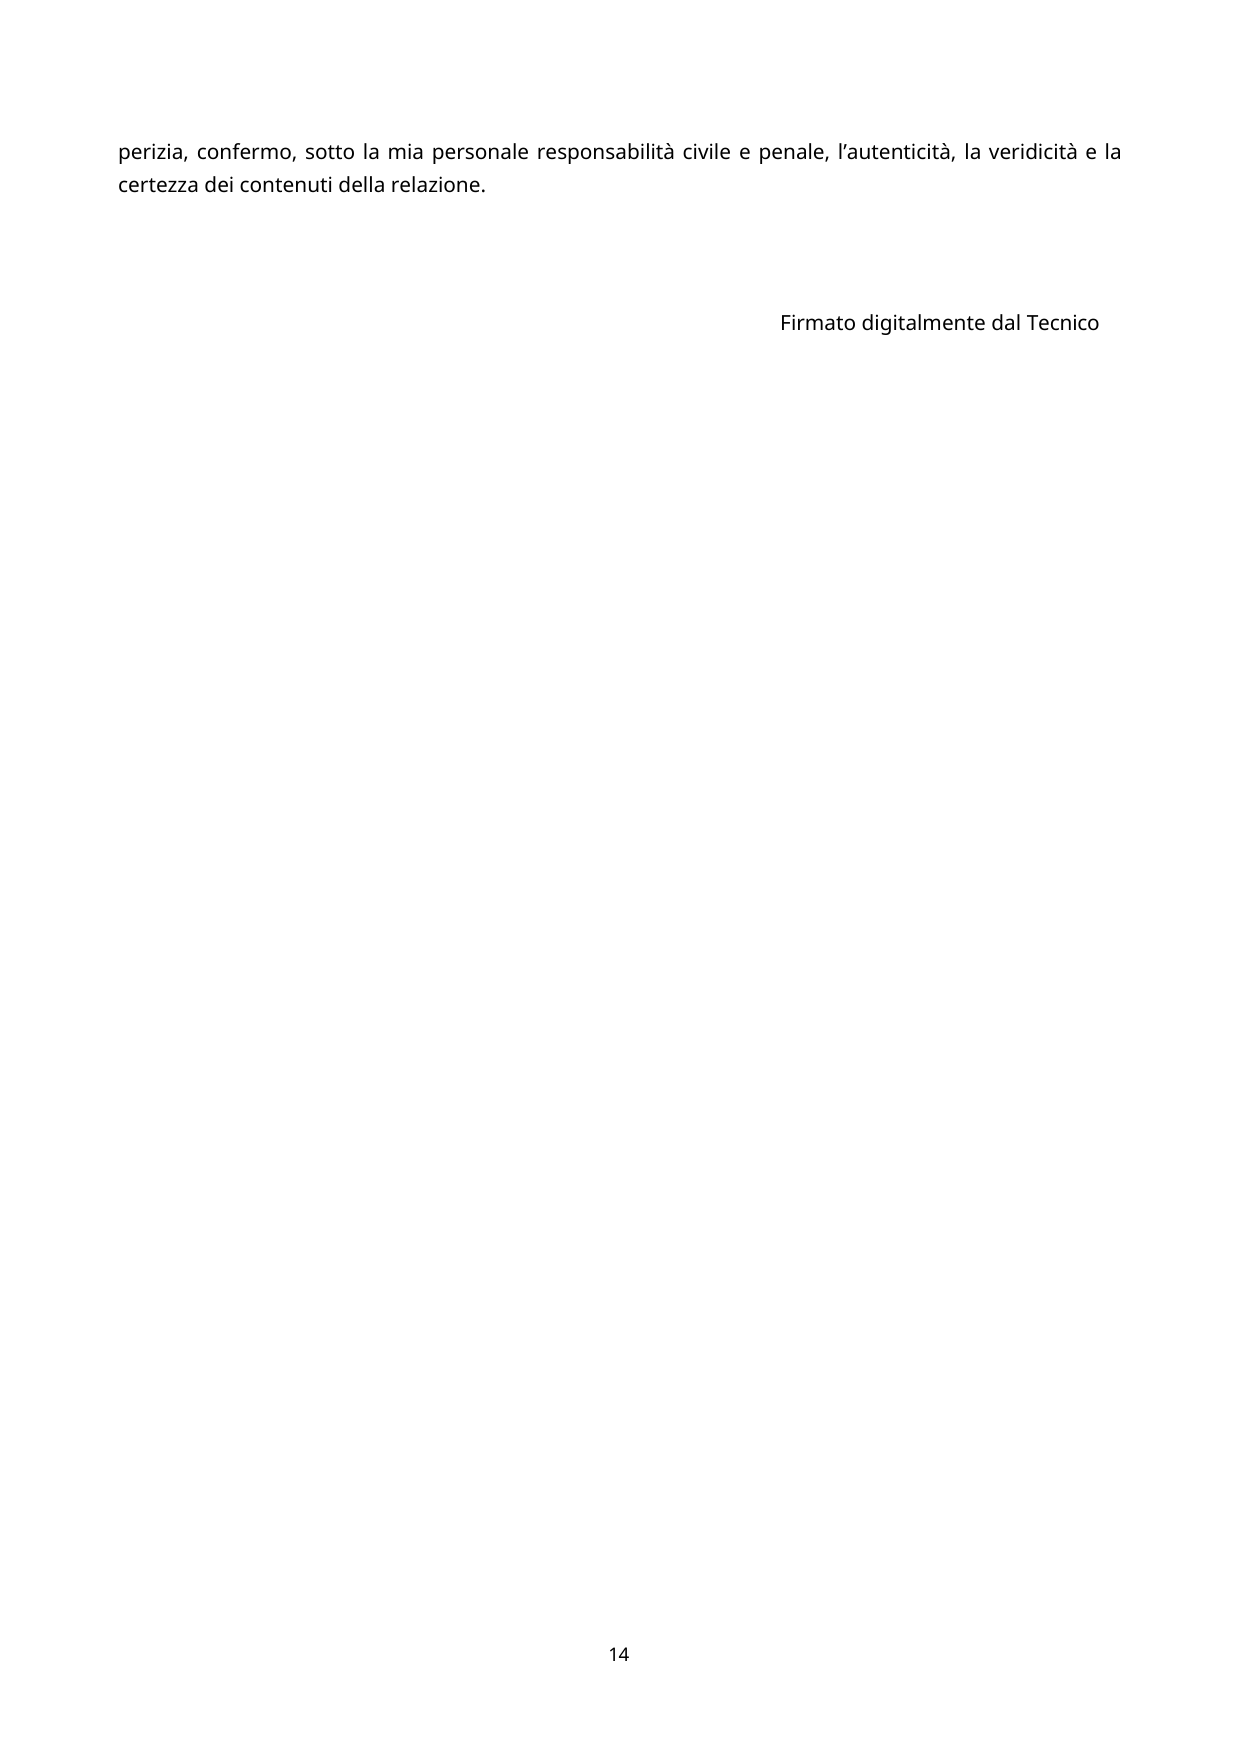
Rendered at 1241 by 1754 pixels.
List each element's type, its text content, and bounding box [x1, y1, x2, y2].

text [118, 137, 1122, 198]
text Firmato digitalmente dal Tecnico [780, 308, 1196, 336]
